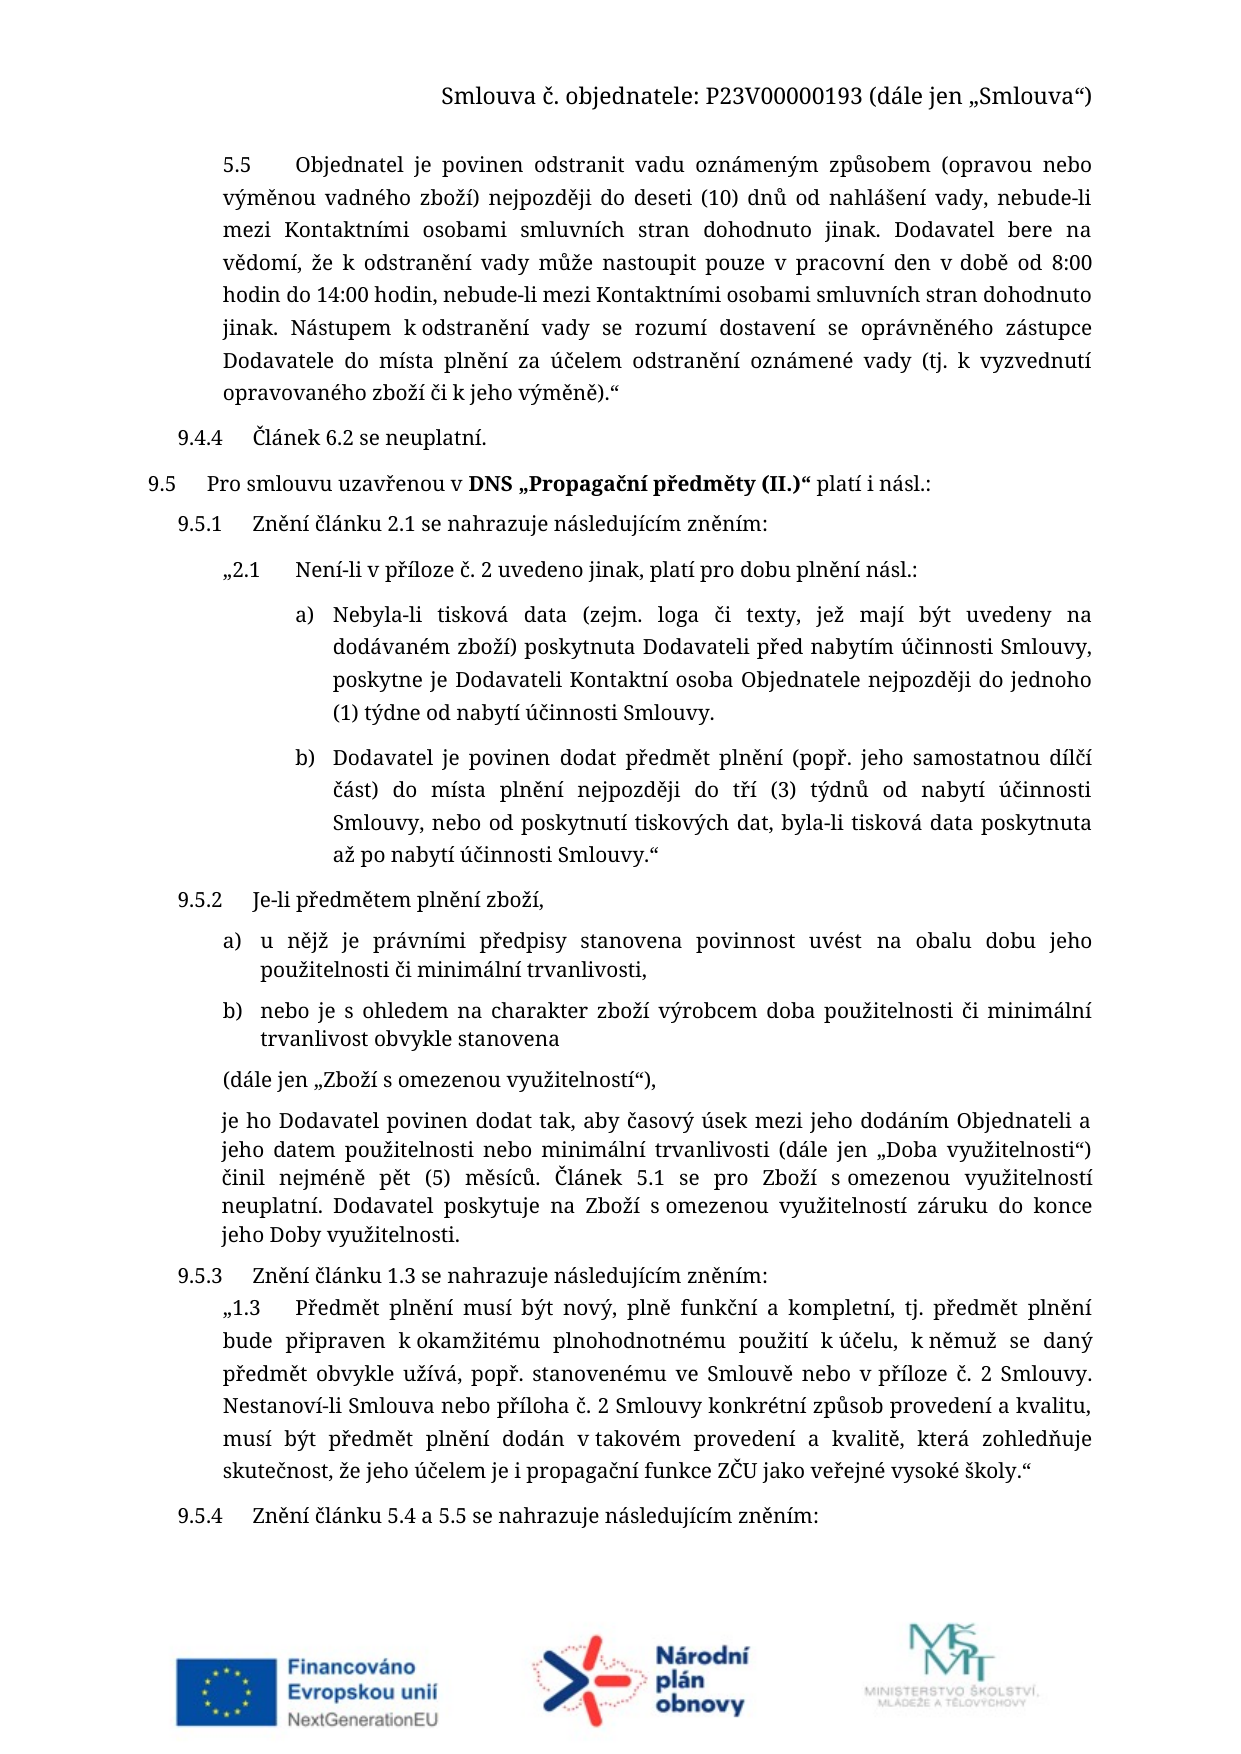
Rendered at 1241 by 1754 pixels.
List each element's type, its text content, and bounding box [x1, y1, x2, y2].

list Je-li předmětem plnění zboží, [177, 886, 1093, 914]
list „2.1 Není-li v příloze č. 2 uvedeno jinak, platí pro dobu plnění násl.: [223, 555, 1093, 583]
list Pro smlouvu uzavřenou v DNS „Propagační předměty (II.)“ platí i násl.: [148, 469, 1093, 497]
list Nebyla-li tisková data (zejm. loga či texty, jež mají být uvedeny na dodávaném zboží) poskytnuta Dodavateli před nabytím účinnosti Smlouvy, poskytne je Dodavateli Kontaktní osoba Objednatele nejpozději do jednoho (1) týdne od nabytí účinnosti Smlouvy. [295, 600, 1093, 726]
list Článek 6.2 se neuplatní. [177, 423, 1093, 452]
text je ho Dodavatel povinen dodat tak, aby časový úsek mezi jeho dodáním Objednateli a jeho datem použitelnosti nebo minimální trvanlivosti (dále jen „Doba využitelnosti“) činil nejméně pět (5) měsíců. Článek 5.1 se pro Zboží s omezenou využitelností neuplatní. Dodavatel poskytuje na Zboží s omezenou využitelností záruku do konce jeho Doby využitelnosti. [221, 1106, 1093, 1248]
list Dodavatel je povinen dodat předmět plnění (popř. jeho samostatnou dílčí část) do místa plnění nejpozději do tří (3) týdnů od nabytí účinnosti Smlouvy, nebo od poskytnutí tiskových dat, byla-li tisková data poskytnuta až po nabytí účinnosti Smlouvy.“ [295, 743, 1093, 869]
list nebo je s ohledem na charakter zboží výrobcem doba použitelnosti či minimální trvanlivost obvykle stanovena [223, 996, 1093, 1053]
picture [147, 1577, 1093, 1754]
list „1.3 Předmět plnění musí být nový, plně funkční a kompletní, tj. předmět plnění bude připraven k okamžitému plnohodnotnému použití k účelu, k němuž se daný předmět obvykle užívá, popř. stanovenému ve Smlouvě nebo v příloze č. 2 Smlouvy. Nestanoví-li Smlouva nebo příloha č. 2 Smlouvy konkrétní způsob provedení a kvalitu, musí být předmět plnění dodán v takovém provedení a kvalitě, která zohledňuje skutečnost, že jeho účelem je i propagační funkce ZČU jako veřejné vysoké školy.“ [223, 1293, 1093, 1485]
list u nějž je právními předpisy stanovena povinnost uvést na obalu dobu jeho použitelnosti či minimální trvanlivosti, [223, 927, 1093, 983]
list Znění článku 1.3 se nahrazuje následujícím zněním: [177, 1261, 1093, 1289]
text (dále jen „Zboží s omezenou využitelností“), [223, 1065, 1093, 1094]
list Znění článku 5.4 a 5.5 se nahrazuje následujícím zněním: [177, 1502, 1093, 1530]
list Znění článku 2.1 se nahrazuje následujícím zněním: [177, 509, 1093, 538]
list 5.5 Objednatel je povinen odstranit vadu oznámeným způsobem (opravou nebo výměnou vadného zboží) nejpozději do deseti (10) dnů od nahlášení vady, nebude-li mezi Kontaktními osobami smluvních stran dohodnuto jinak. Dodavatel bere na vědomí, že k odstranění vady může nastoupit pouze v pracovní den v době od 8:00 hodin do 14:00 hodin, nebude-li mezi Kontaktními osobami smluvních stran dohodnuto jinak. Nástupem k odstranění vady se rozumí dostavení se oprávněného zástupce Dodavatele do místa plnění za účelem odstranění oznámené vady (tj. k vyzvednutí opravovaného zboží či k jeho výměně).“ [223, 150, 1093, 407]
